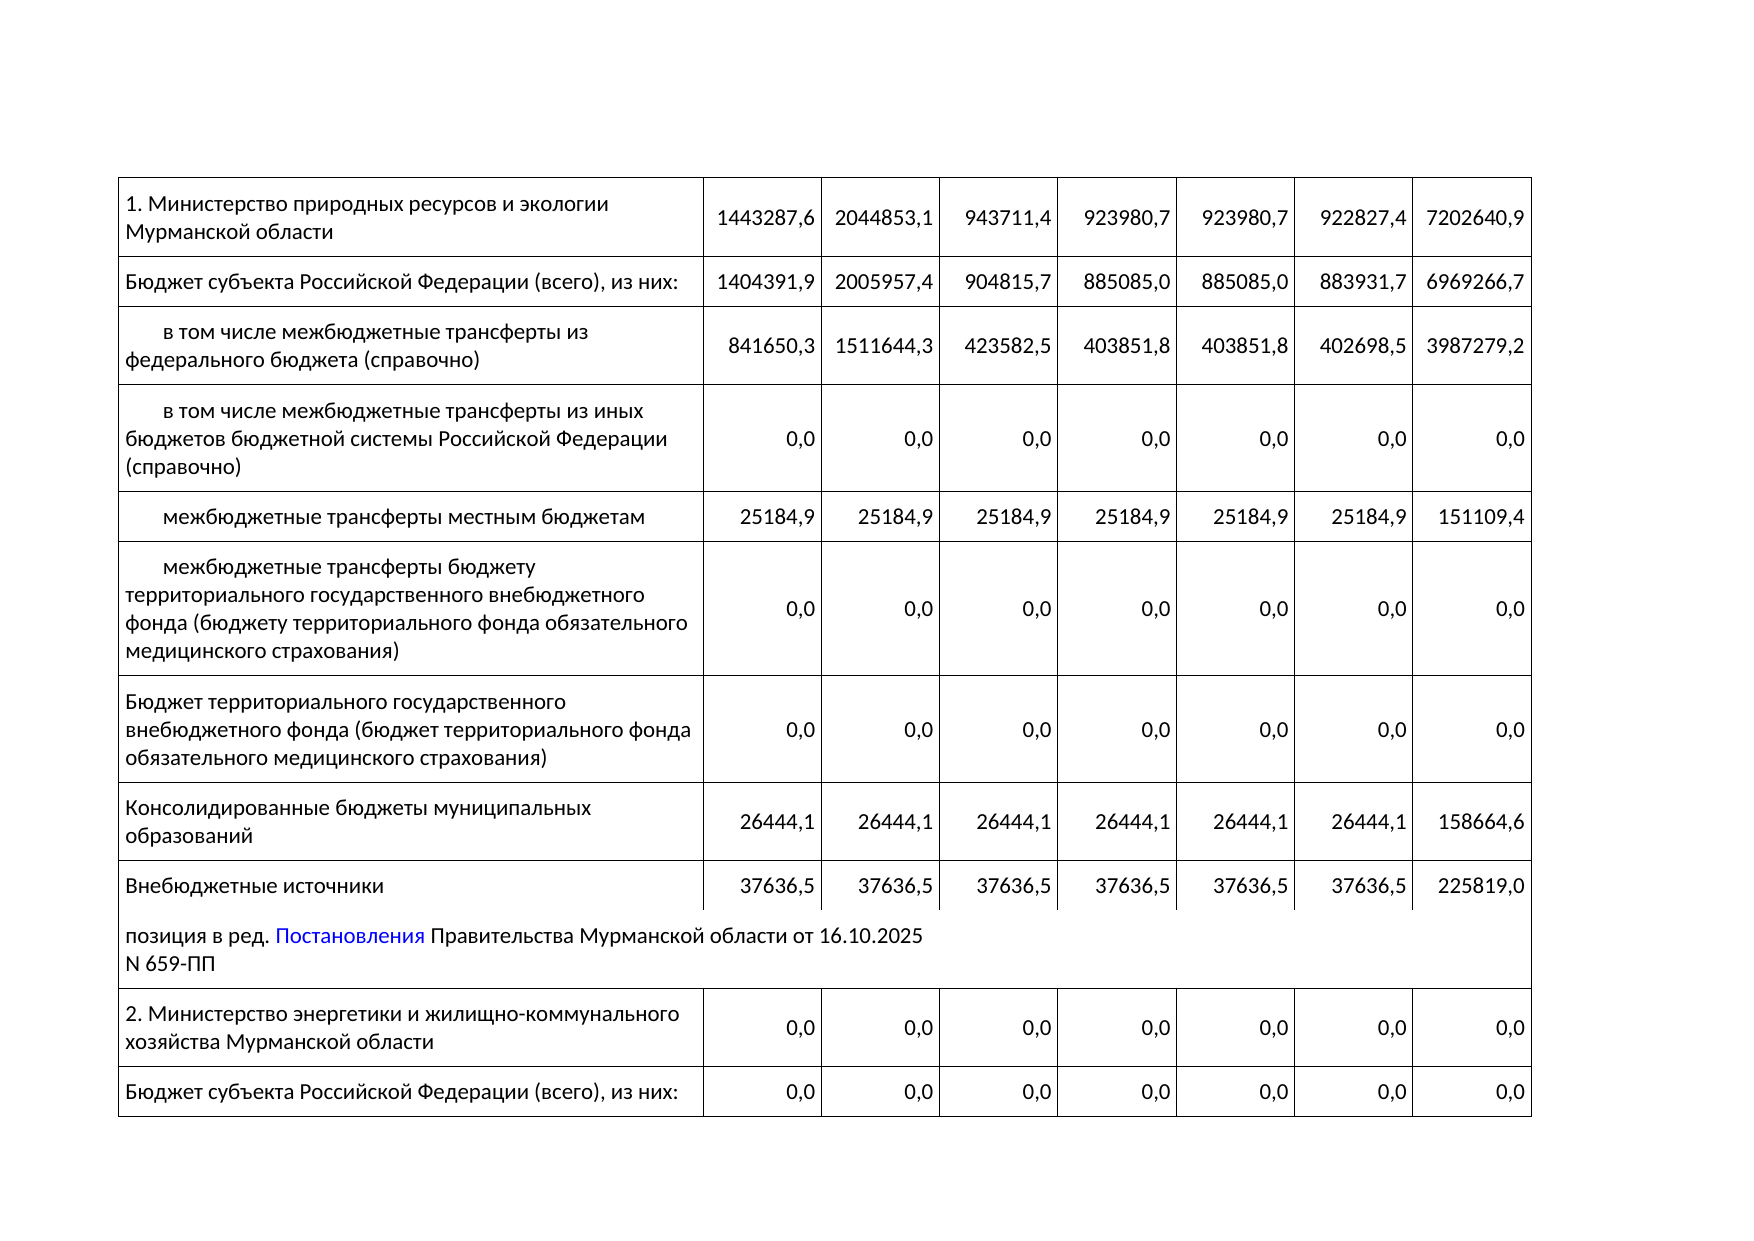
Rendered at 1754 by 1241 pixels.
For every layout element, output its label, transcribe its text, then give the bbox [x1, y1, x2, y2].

table_cell 0,0 [704, 989, 821, 1066]
table_cell 904815,7 [940, 257, 1057, 306]
table_cell 2. Министерство энергетики и жилищно-коммунального хозяйства Мурманской области [119, 989, 703, 1066]
table_cell 25184,9 [940, 492, 1057, 541]
table_cell в том числе межбюджетные трансферты из федерального бюджета (справочно) [119, 307, 703, 384]
table_cell Бюджет субъекта Российской Федерации (всего), из них: [119, 1067, 703, 1116]
table_cell 402698,5 [1295, 307, 1412, 384]
table_cell Бюджет территориального государственного внебюджетного фонда (бюджет территориального фонда обязательного медицинского страхования) [119, 676, 703, 782]
table_cell 0,0 [1295, 989, 1412, 1066]
table_cell 922827,4 [1295, 178, 1412, 256]
table_cell 0,0 [940, 1067, 1057, 1116]
table_cell 3987279,2 [1413, 307, 1531, 384]
table_cell 37636,5 [704, 861, 821, 910]
table_cell 26444,1 [704, 783, 821, 860]
table_cell 0,0 [1177, 1067, 1294, 1116]
table_cell 0,0 [1177, 676, 1294, 782]
table_cell 1404391,9 [704, 257, 821, 306]
table_cell 403851,8 [1058, 307, 1176, 384]
table_cell межбюджетные трансферты бюджету территориального государственного внебюджетного фонда (бюджету территориального фонда обязательного медицинского страхования) [119, 542, 703, 675]
table_cell 26444,1 [1058, 783, 1176, 860]
table_cell 0,0 [704, 1067, 821, 1116]
table_cell 37636,5 [1177, 861, 1294, 910]
table_cell 943711,4 [940, 178, 1057, 256]
table_cell 37636,5 [940, 861, 1057, 910]
table_cell 0,0 [1295, 1067, 1412, 1116]
table_cell 25184,9 [1058, 492, 1176, 541]
table_cell 37636,5 [1295, 861, 1412, 910]
table_cell 0,0 [822, 989, 939, 1066]
table_cell 0,0 [1413, 989, 1531, 1066]
table_cell 0,0 [1058, 989, 1176, 1066]
table_cell 0,0 [822, 385, 939, 491]
table_cell 0,0 [1295, 542, 1412, 675]
table_cell 0,0 [1295, 385, 1412, 491]
table_cell 0,0 [1058, 385, 1176, 491]
table_cell 883931,7 [1295, 257, 1412, 306]
table_cell Внебюджетные источники [119, 861, 703, 910]
table_cell 423582,5 [940, 307, 1057, 384]
table_cell 25184,9 [1177, 492, 1294, 541]
table_cell 0,0 [704, 676, 821, 782]
table_cell 225819,0 [1413, 861, 1531, 910]
table_cell 25184,9 [822, 492, 939, 541]
table_cell 841650,3 [704, 307, 821, 384]
table_cell 0,0 [704, 542, 821, 675]
table_cell Консолидированные бюджеты муниципальных образований [119, 783, 703, 860]
table_cell 26444,1 [822, 783, 939, 860]
table_cell 0,0 [1413, 542, 1531, 675]
table_cell 0,0 [822, 1067, 939, 1116]
table_cell 151109,4 [1413, 492, 1531, 541]
table_cell 26444,1 [1295, 783, 1412, 860]
table_cell 0,0 [1177, 385, 1294, 491]
table_cell межбюджетные трансферты местным бюджетам [119, 492, 703, 541]
table_cell 0,0 [940, 542, 1057, 675]
table_cell 923980,7 [1058, 178, 1176, 256]
table_cell 0,0 [1058, 676, 1176, 782]
table_cell 25184,9 [1295, 492, 1412, 541]
table_cell в том числе межбюджетные трансферты из иных бюджетов бюджетной системы Российской Федерации (справочно) [119, 385, 703, 491]
table_cell 26444,1 [1177, 783, 1294, 860]
table_cell 0,0 [1177, 989, 1294, 1066]
table_cell 1. Министерство природных ресурсов и экологии Мурманской области [119, 178, 703, 256]
table_cell 0,0 [1413, 676, 1531, 782]
table_cell 6969266,7 [1413, 257, 1531, 306]
table_cell 0,0 [704, 385, 821, 491]
table_cell 0,0 [1058, 542, 1176, 675]
table_cell 2005957,4 [822, 257, 939, 306]
table_cell 7202640,9 [1413, 178, 1531, 256]
table_cell 923980,7 [1177, 178, 1294, 256]
table_cell 2044853,1 [822, 178, 939, 256]
table_cell 885085,0 [1177, 257, 1294, 306]
table_cell 0,0 [940, 989, 1057, 1066]
table_cell 0,0 [1295, 676, 1412, 782]
table_cell 0,0 [822, 542, 939, 675]
table_cell 403851,8 [1177, 307, 1294, 384]
table_cell 1511644,3 [822, 307, 939, 384]
table_cell позиция в ред. Постановления Правительства Мурманской области от 16.10.2025 N 659-ПП [119, 910, 1531, 987]
table_cell 158664,6 [1413, 783, 1531, 860]
table_cell 0,0 [822, 676, 939, 782]
table_cell 25184,9 [704, 492, 821, 541]
table_cell 0,0 [1413, 1067, 1531, 1116]
table_cell 0,0 [940, 676, 1057, 782]
table_cell Бюджет субъекта Российской Федерации (всего), из них: [119, 257, 703, 306]
table_cell 26444,1 [940, 783, 1057, 860]
table_cell 885085,0 [1058, 257, 1176, 306]
table_cell 0,0 [940, 385, 1057, 491]
table_cell 1443287,6 [704, 178, 821, 256]
table_cell 0,0 [1058, 1067, 1176, 1116]
table_cell 37636,5 [1058, 861, 1176, 910]
table_cell 37636,5 [822, 861, 939, 910]
table_cell 0,0 [1413, 385, 1531, 491]
table_cell 0,0 [1177, 542, 1294, 675]
